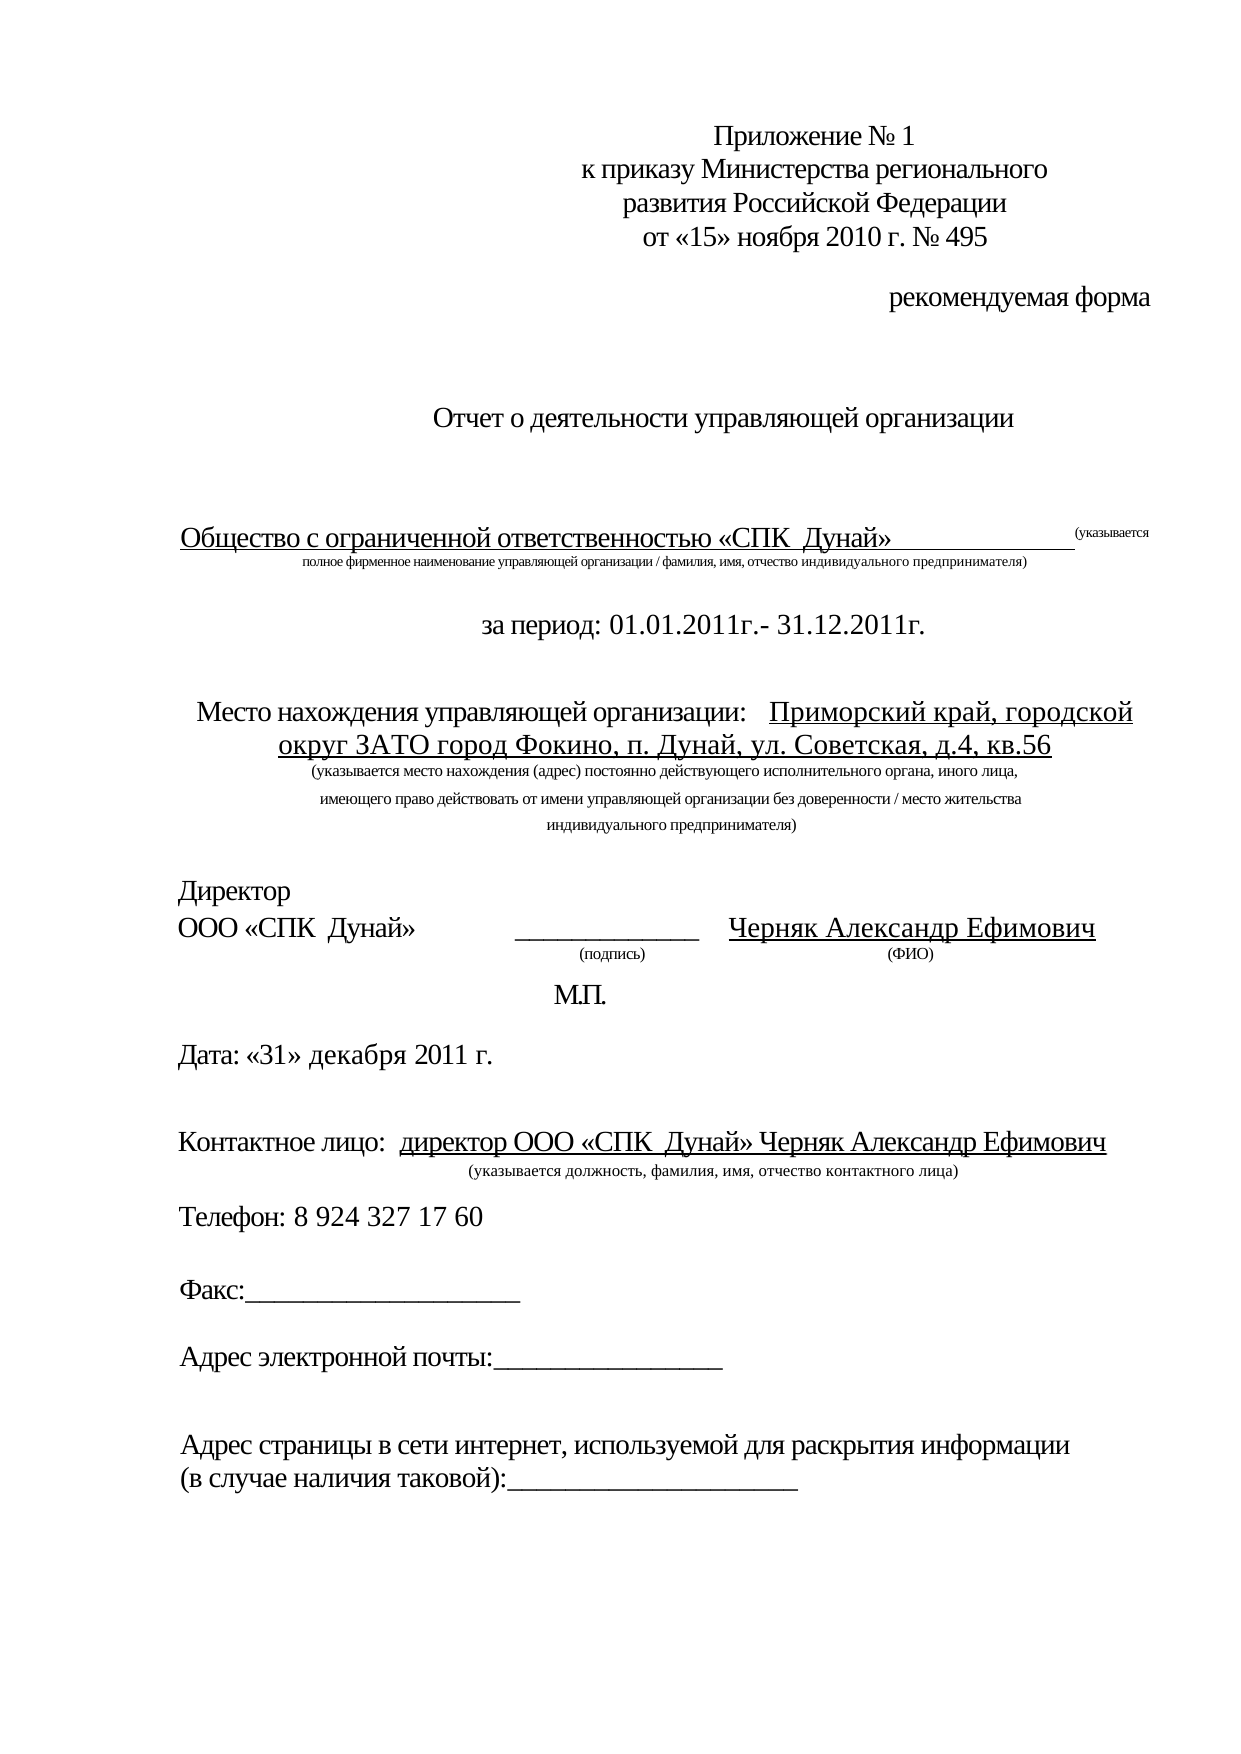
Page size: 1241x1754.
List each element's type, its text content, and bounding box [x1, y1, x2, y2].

text Директор [178, 873, 1152, 906]
text к приказу Министерства регионального [479, 152, 1152, 185]
text (указывается должность, фамилия, имя, отчество контактного лица) [177, 1161, 1152, 1194]
text Дата: «31» декабря 2011 г. [178, 1037, 1152, 1071]
text Адрес страницы в сети интернет, используемой для раскрытия информации (в случае наличия таковой): [180, 1427, 1152, 1494]
text Адрес электронной почты: [179, 1339, 1152, 1373]
text индивидуального предпринимателя) [192, 821, 1152, 848]
text М.П. [553, 977, 1152, 1011]
text (подпись) (ФИО) [579, 943, 1152, 977]
text от «15» ноября . № 495 [479, 219, 1152, 252]
text Отчет о деятельности управляющей организации [296, 400, 1152, 433]
text рекомендуемая форма [552, 279, 1152, 313]
text за период: 01.01.2011г.- 31.12.2011г. [257, 607, 1152, 641]
text ООО «СПК Дунай» Черняк Александр Ефимович [177, 910, 1152, 943]
text Факс: [179, 1272, 1152, 1305]
text Телефон: 8 924 327 17 60 [178, 1199, 1152, 1233]
text развития Российской Федерации [479, 185, 1152, 219]
text Общество с ограниченной ответственностью «СПК Дунай» (указывается полное фирменное наименование управляющей организации / фамилия, имя, отчество индивидуального предпринимателя) [177, 520, 1152, 582]
text Приложение № 1 [478, 118, 1152, 152]
text Контактное лицо: директор ООО «СПК Дунай» Черняк Александр Ефимович [178, 1124, 1152, 1158]
text Место нахождения управляющей организации: Приморский край, городской округ ЗАТО город Фокино, п. Дунай, ул. Советская, д.4, кв.56 (указывается место нахождения (адрес) постоянно действующего исполнительного органа, иного лица, [178, 694, 1152, 794]
text имеющего право действовать от имени управляющей организации без доверенности / место жительства [190, 794, 1152, 821]
